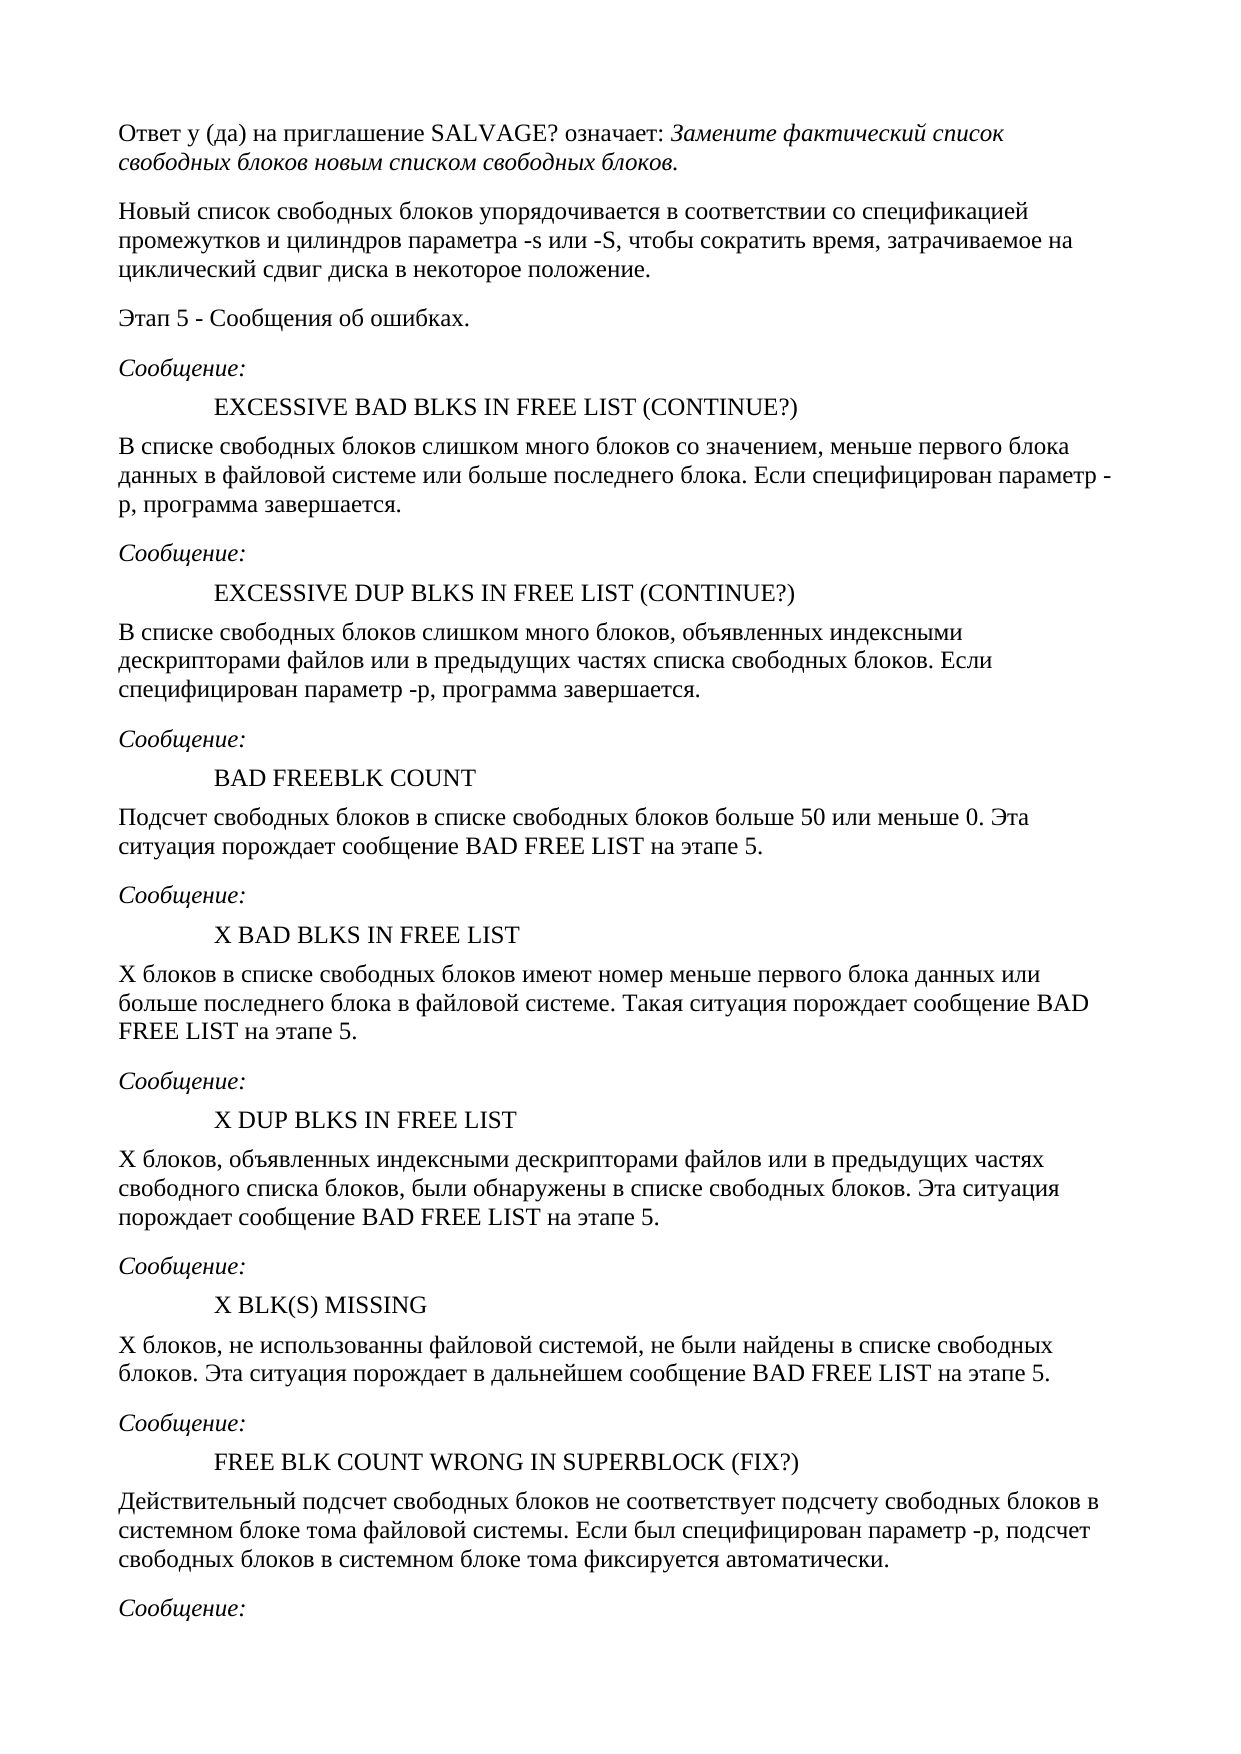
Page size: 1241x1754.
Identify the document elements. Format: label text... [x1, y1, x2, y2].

text Сообщение: [118, 724, 1122, 753]
text Ответ y (да) на приглашение SALVAGE? означает: Замените фактический список свободных блоков новым списком свободных блоков. [118, 118, 1122, 176]
text Сообщение: [118, 1593, 1122, 1622]
text FREE BLK COUNT WRONG IN SUPERBLOCK (FIX?) [118, 1447, 1122, 1476]
text X блоков в списке свободных блоков имеют номер меньше первого блока данных или больше последнего блока в файловой системе. Такая ситуация порождает сообщение BAD FREE LIST на этапе 5. [118, 959, 1122, 1045]
text EXCESSIVE BAD BLKS IN FREE LIST (CONTINUE?) [118, 392, 1122, 421]
text Подсчет свободных блоков в списке свободных блоков больше 50 или меньше 0. Эта ситуация порождает сообщение BAD FREE LIST на этапе 5. [118, 802, 1122, 860]
text X BLK(S) MISSING [118, 1291, 1122, 1319]
text Сообщение: [118, 881, 1122, 909]
text X блоков, не использованны файловой системой, не были найдены в списке свободных блоков. Эта ситуация порождает в дальнейшем сообщение BAD FREE LIST на этапе 5. [118, 1330, 1122, 1387]
text X DUP BLKS IN FREE LIST [118, 1105, 1122, 1134]
text Сообщение: [118, 353, 1122, 382]
text Сообщение: [118, 1066, 1122, 1095]
text Новый список свободных блоков упорядочивается в соответствии со спецификацией промежутков и цилиндров параметра -s или -S, чтобы сократить время, затрачиваемое на циклический сдвиг диска в некоторое положение. [118, 196, 1122, 283]
text X BAD BLKS IN FREE LIST [118, 920, 1122, 948]
text Сообщение: [118, 538, 1122, 567]
text В списке свободных блоков слишком много блоков со значением, меньше первого блока данных в файловой системе или больше последнего блока. Если специфицирован параметр -p, программа завершается. [118, 431, 1122, 518]
text Действительный подсчет свободных блоков не соответствует подсчету свободных блоков в системном блоке тома файловой системы. Если был специфицирован параметр -p, подсчет свободных блоков в системном блоке тома фиксируется автоматически. [118, 1486, 1122, 1573]
text Сообщение: [118, 1408, 1122, 1437]
text BAD FREEBLK COUNT [118, 763, 1122, 792]
text X блоков, объявленных индексными дескрипторами файлов или в предыдущих частях свободного списка блоков, были обнаружены в списке свободных блоков. Эта ситуация порождает сообщение BAD FREE LIST на этапе 5. [118, 1144, 1122, 1231]
text Этап 5 - Сообщения об ошибках. [118, 303, 1122, 332]
text Сообщение: [118, 1251, 1122, 1280]
text В списке свободных блоков слишком много блоков, объявленных индексными дескрипторами файлов или в предыдущих частях списка свободных блоков. Если специфицирован параметр -p, программа завершается. [118, 617, 1122, 703]
text EXCESSIVE DUP BLKS IN FREE LIST (CONTINUE?) [118, 578, 1122, 606]
